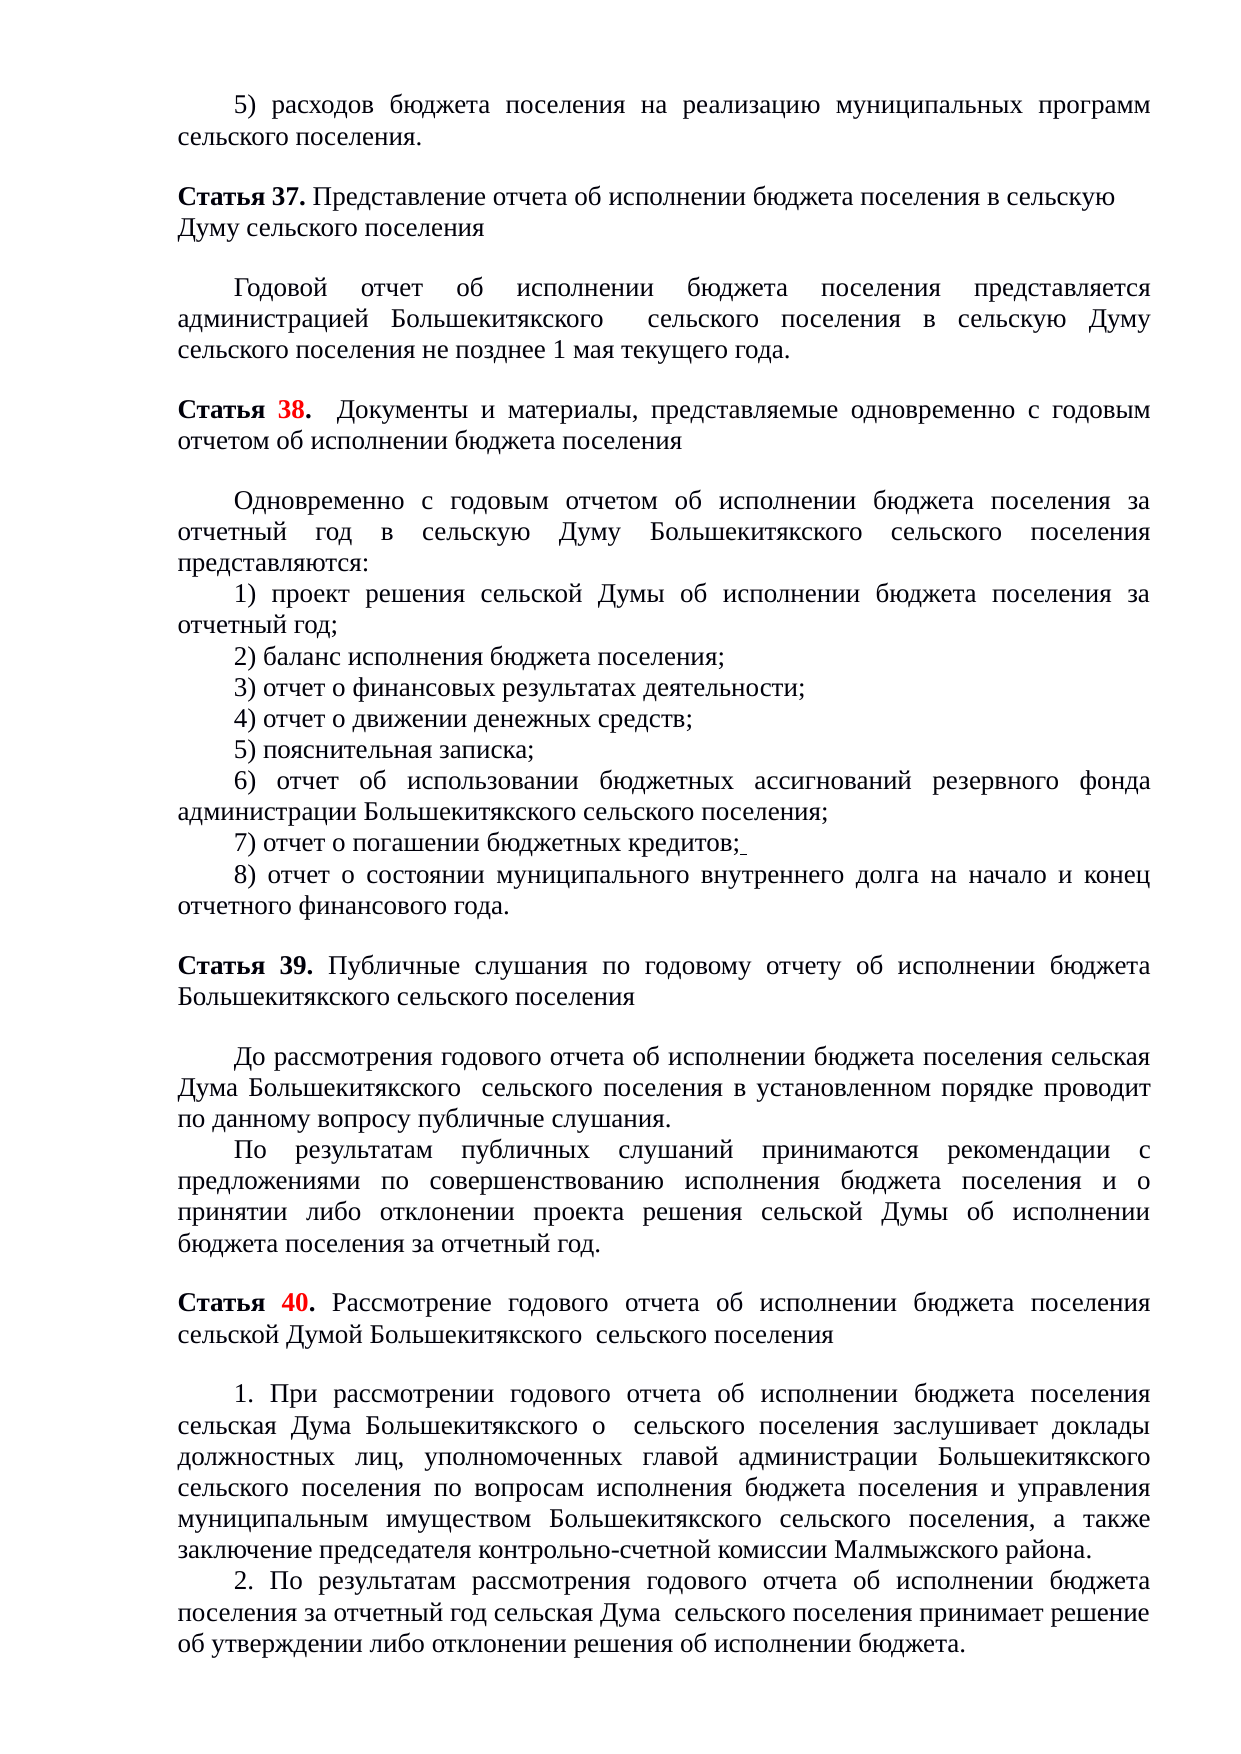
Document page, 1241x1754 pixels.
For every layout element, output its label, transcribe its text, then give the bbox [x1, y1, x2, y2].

text Статья 40. Рассмотрение годового отчета об исполнении бюджета поселения сельской Думой Большекитякского сельского поселения [177, 1287, 1152, 1349]
text 2. По результатам рассмотрения годового отчета об исполнении бюджета поселения за отчетный год сельская Дума сельского поселения принимает решение об утверждении либо отклонении решения об исполнении бюджета. [177, 1564, 1152, 1658]
text 4) отчет о движении денежных средств; [177, 702, 1152, 733]
text 6) отчет об использовании бюджетных ассигнований резервного фонда администрации Большекитякского сельского поселения; [177, 764, 1152, 827]
text 1. При рассмотрении годового отчета об исполнении бюджета поселения сельская Дума Большекитякского о сельского поселения заслушивает доклады должностных лиц, уполномоченных главой администрации Большекитякского сельского поселения по вопросам исполнения бюджета поселения и управления муниципальным имуществом Большекитякского сельского поселения, а также заключение председателя контрольно-счетной комиссии Малмыжского района. [177, 1378, 1152, 1564]
text Статья 39. Публичные слушания по годовому отчету об исполнении бюджета Большекитякского сельского поселения [177, 949, 1152, 1011]
text Одновременно с годовым отчетом об исполнении бюджета поселения за отчетный год в сельскую Думу Большекитякского сельского поселения представляются: [177, 484, 1152, 577]
text 5) пояснительная записка; [177, 733, 1152, 764]
text 2) баланс исполнения бюджета поселения; [177, 640, 1152, 671]
text 1) проект решения сельской Думы об исполнении бюджета поселения за отчетный год; [177, 577, 1152, 640]
text 7) отчет о погашении бюджетных кредитов; [177, 827, 1152, 858]
text Статья 38. Документы и материалы, представляемые одновременно с годовым отчетом об исполнении бюджета поселения [177, 393, 1152, 455]
text 3) отчет о финансовых результатах деятельности; [177, 671, 1152, 702]
text 8) отчет о состоянии муниципального внутреннего долга на начало и конец отчетного финансового года. [177, 858, 1152, 920]
text Статья 37. Представление отчета об исполнении бюджета поселения в сельскую Думу сельского поселения [177, 180, 1152, 242]
text По результатам публичных слушаний принимаются рекомендации с предложениями по совершенствованию исполнения бюджета поселения и о принятии либо отклонении проекта решения сельской Думы об исполнении бюджета поселения за отчетный год. [177, 1133, 1152, 1258]
text 5) расходов бюджета поселения на реализацию муниципальных программ сельского поселения. [177, 89, 1152, 151]
text До рассмотрения годового отчета об исполнении бюджета поселения сельская Дума Большекитякского сельского поселения в установленном порядке проводит по данному вопросу публичные слушания. [177, 1040, 1152, 1133]
text Годовой отчет об исполнении бюджета поселения представляется администрацией Большекитякского сельского поселения в сельскую Думу сельского поселения не позднее 1 мая текущего года. [177, 271, 1152, 364]
